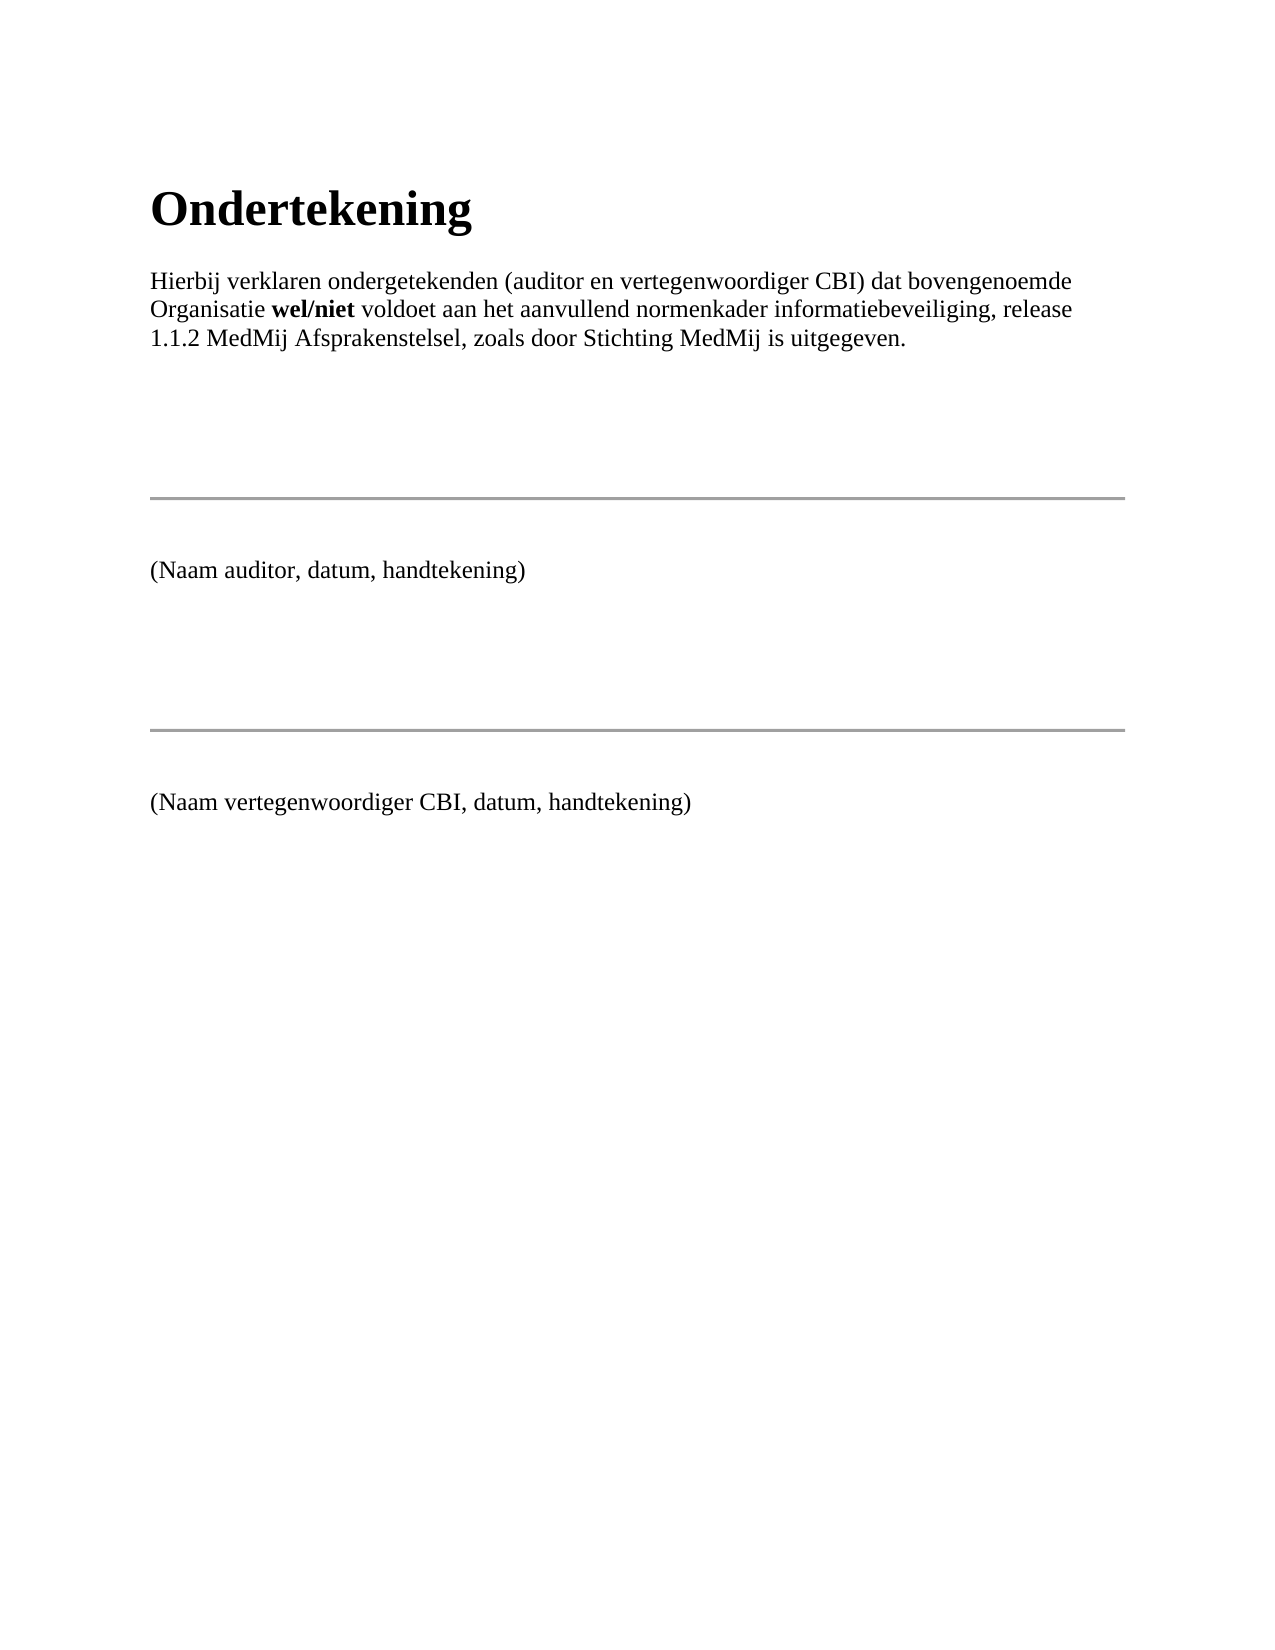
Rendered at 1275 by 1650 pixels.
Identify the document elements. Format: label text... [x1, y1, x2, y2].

text (Naam auditor, datum, handtekening) [150, 555, 1125, 584]
text (Naam vertegenwoordiger CBI, datum, handtekening) [150, 787, 1125, 815]
subtitle Ondertekening [150, 179, 1125, 237]
text Hierbij verklaren ondergetekenden (auditor en vertegenwoordiger CBI) dat bovengenoemde Organisatie wel/niet voldoet aan het aanvullend normenkader informatiebeveiliging, release 1.1.2 MedMij Afsprakenstelsel, zoals door Stichting MedMij is uitgegeven. [150, 266, 1125, 352]
